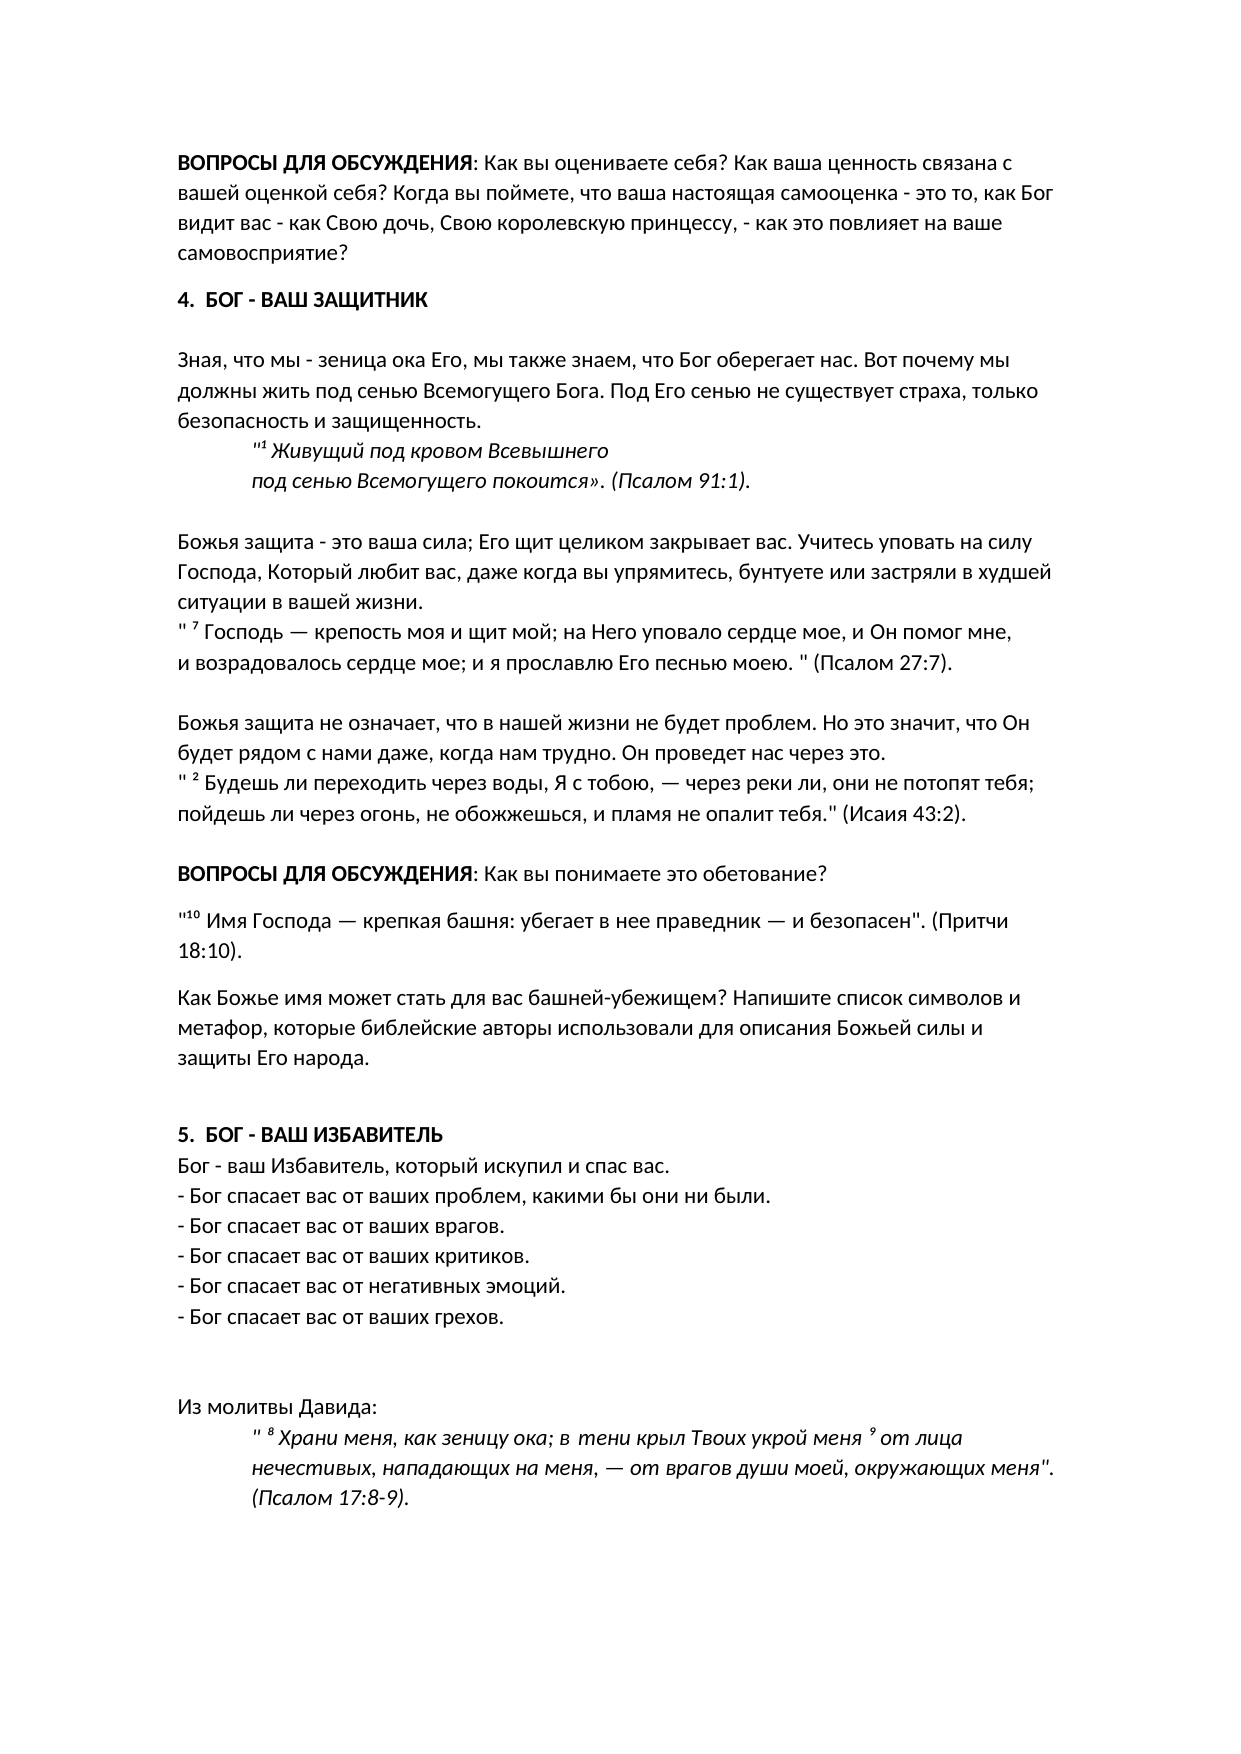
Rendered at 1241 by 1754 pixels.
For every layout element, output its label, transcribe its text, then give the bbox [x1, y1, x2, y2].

text ВОПРОСЫ ДЛЯ ОБСУЖДЕНИЯ: Как вы понимаете это обетование? [177, 859, 1063, 887]
text " ⁸ Храни меня, как зеницу ока; в тени крыл Твоих укрой меня ⁹ от лица нечестивых, нападающих на меня, — от врагов души моей, окружающих меня". (Псалом 17:8-9). [177, 1423, 1063, 1511]
text - Бог спасает вас от негативных эмоций. [177, 1272, 1063, 1299]
text Как Божье имя может стать для вас башней-убежищем? Напишите список символов и метафор, которые библейские авторы использовали для описания Божьей силы и защиты Его народа. [177, 983, 1063, 1071]
text под сенью Всемогущего покоится». (Псалом 91:1). [177, 466, 1063, 494]
text Божья защита - это ваша сила; Его щит целиком закрывает вас. Учитесь уповать на силу Господа, Который любит вас, даже когда вы упрямитесь, бунтуете или застряли в худшей ситуации в вашей жизни. [177, 527, 1063, 615]
text ВОПРОСЫ ДЛЯ ОБСУЖДЕНИЯ: Как вы оцениваете себя? Как ваша ценность связана с вашей оценкой себя? Когда вы поймете, что ваша настоящая самооценка - это то, как Бог видит вас - как Свою дочь, Свою королевскую принцессу, - как это повлияет на ваше самовосприятие? [177, 148, 1063, 266]
text "¹ Живущий под кровом Всевышнего [177, 436, 1063, 464]
text - Бог спасает вас от ваших грехов. [177, 1302, 1063, 1330]
text 5. БОГ - ВАШ ИЗБАВИТЕЛЬ [177, 1121, 1063, 1148]
text Божья защита не означает, что в нашей жизни не будет проблем. Но это значит, что Он будет рядом с нами даже, когда нам трудно. Он проведет нас через это. [177, 708, 1063, 766]
text - Бог спасает вас от ваших врагов. [177, 1211, 1063, 1239]
text - Бог спасает вас от ваших проблем, какими бы они ни были. [177, 1181, 1063, 1209]
text "¹⁰ Имя Господа — крепкая башня: убегает в нее праведник — и безопасен". (Притчи 18:10). [177, 906, 1063, 964]
text Из молитвы Давида: [177, 1392, 1063, 1420]
text Зная, что мы - зеница ока Его, мы также знаем, что Бог оберегает нас. Вот почему мы должны жить под сенью Всемогущего Бога. Под Его сенью не существует страха, только безопасность и защищенность. [177, 346, 1063, 434]
text Бог - ваш Избавитель, который искупил и спас вас. [177, 1151, 1063, 1179]
text " ⁷ Господь — крепость моя и щит мой; на Него уповало сердце мое, и Он помог мне, и возрадовалось сердце мое; и я прославлю Его песнью моею. " (Псалом 27:7). [177, 617, 1063, 676]
text " ² Будешь ли переходить через воды, Я с тобою, — через реки ли, они не потопят тебя; пойдешь ли через огонь, не обожжешься, и пламя не опалит тебя." (Исаия 43:2). [177, 768, 1063, 827]
text 4. БОГ - ВАШ ЗАЩИТНИК [177, 285, 1063, 313]
text - Бог спасает вас от ваших критиков. [177, 1241, 1063, 1269]
